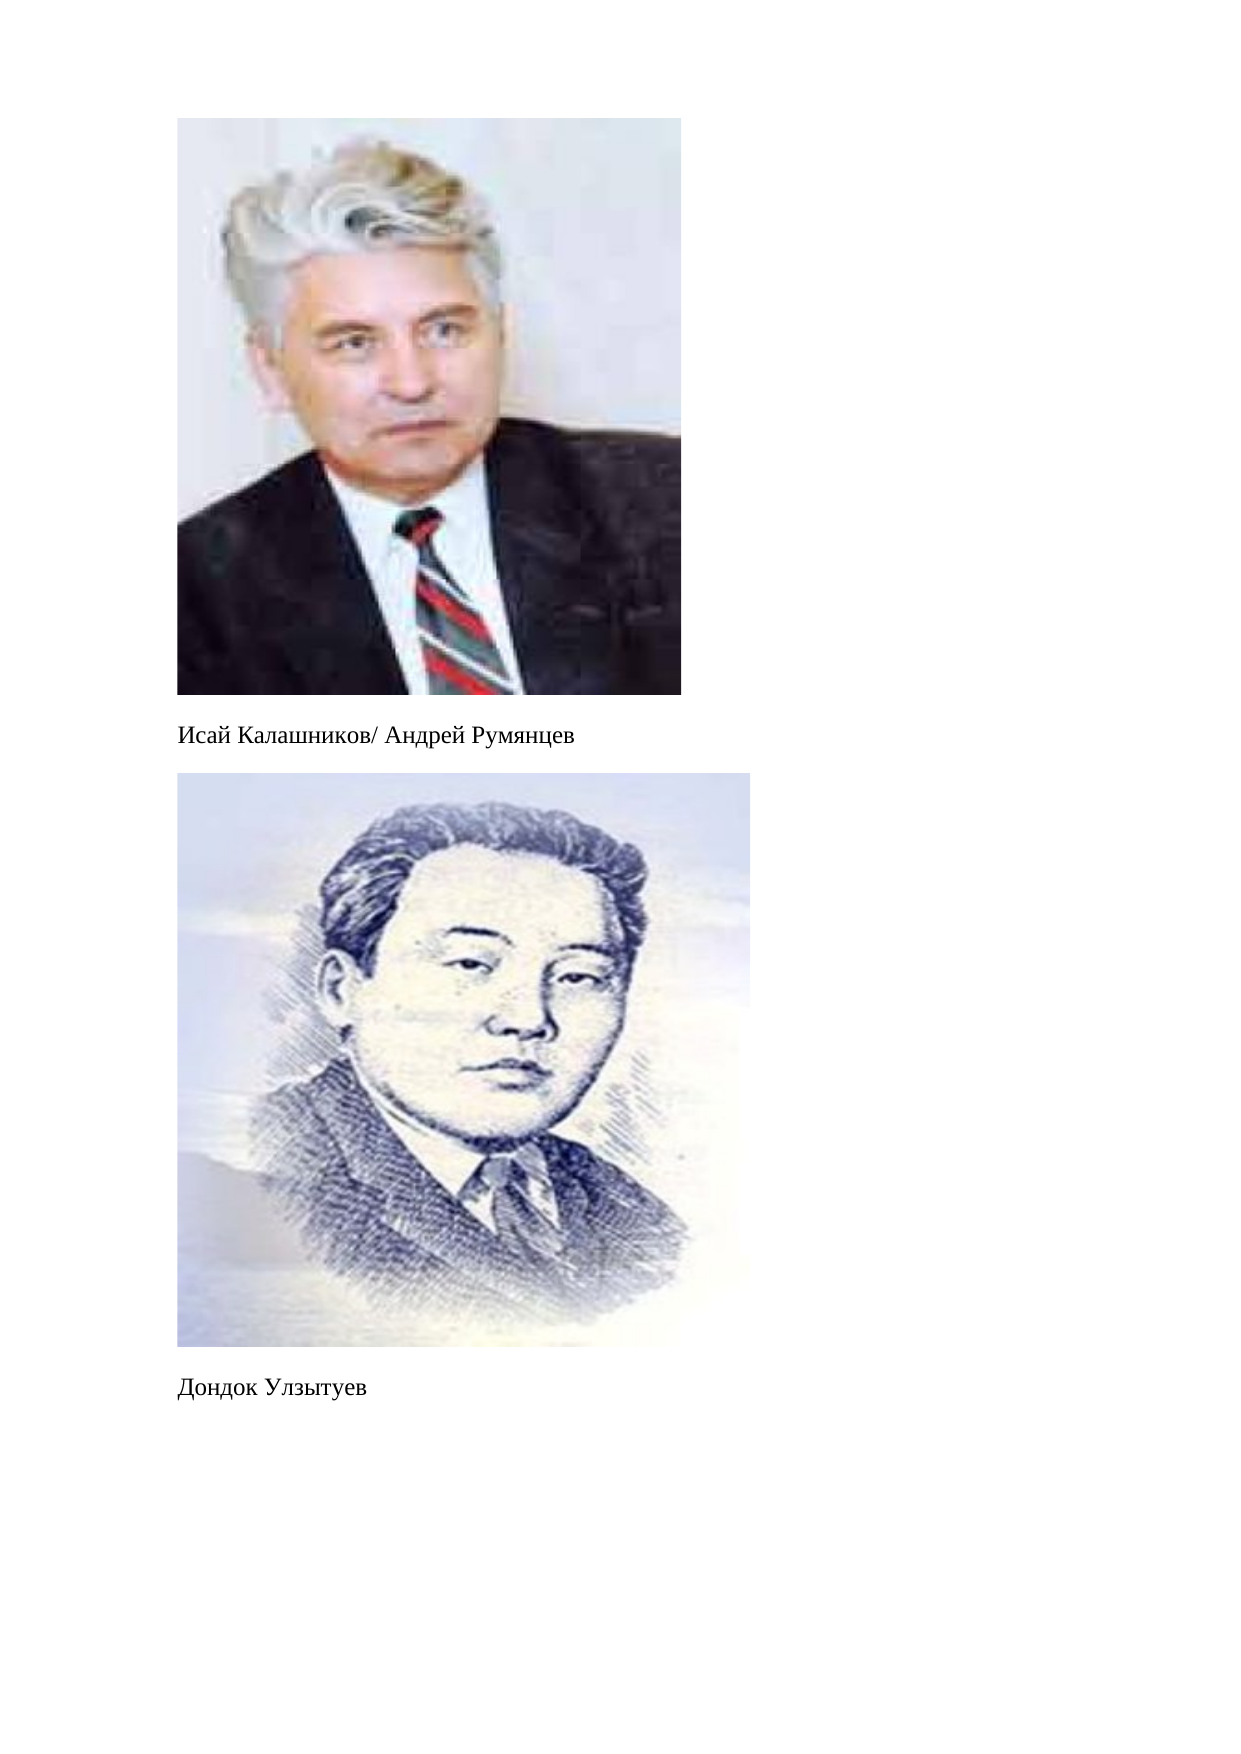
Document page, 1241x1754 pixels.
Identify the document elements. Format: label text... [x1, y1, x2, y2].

picture [177, 118, 682, 695]
text Исай Калашников/ Андрей Румянцев [177, 720, 1152, 749]
text Дондок Улзытуев [177, 1372, 1152, 1401]
picture [177, 773, 751, 1347]
